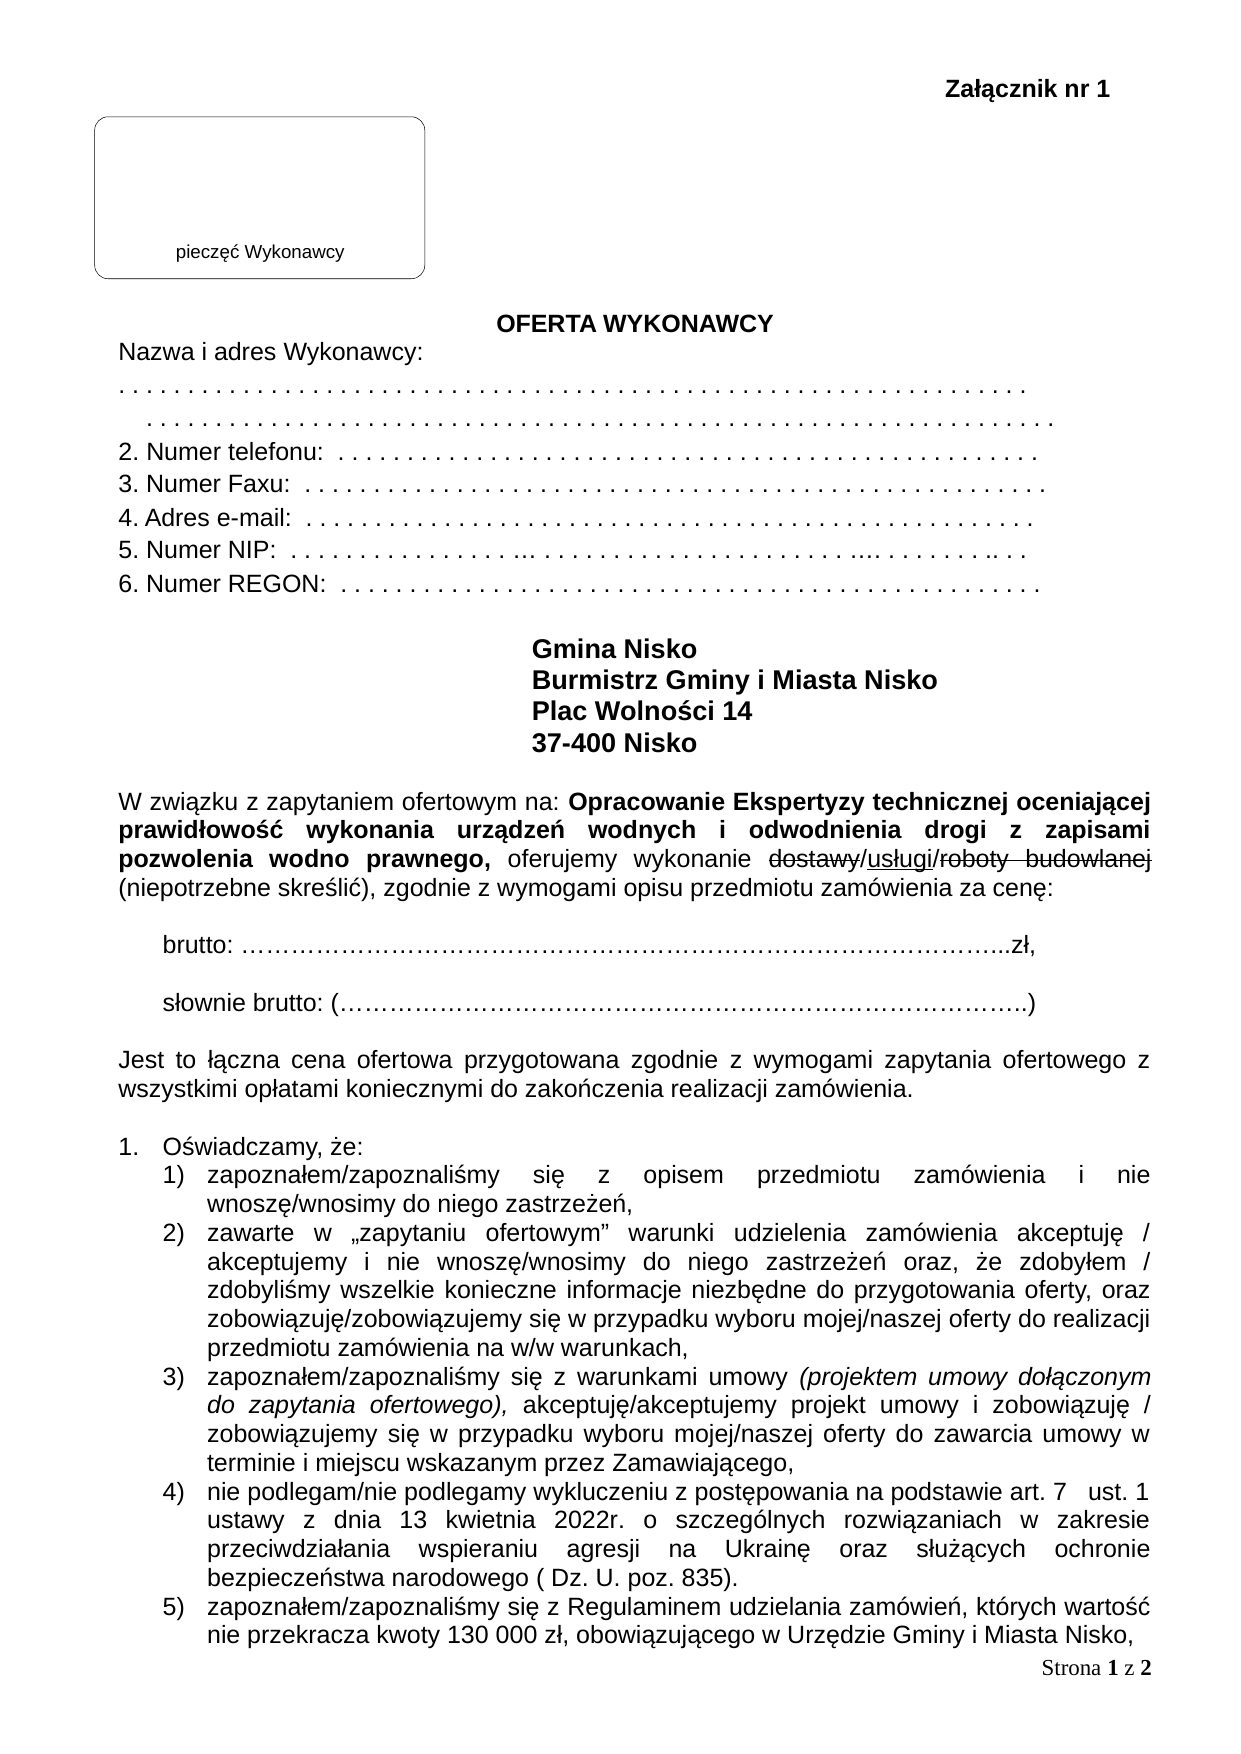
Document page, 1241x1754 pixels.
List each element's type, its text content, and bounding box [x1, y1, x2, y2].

text Plac Wolności 14 [532, 695, 1152, 727]
list Oświadczamy, że: [118, 1132, 1152, 1160]
text Nazwa i adres Wykonawcy: [118, 337, 1152, 366]
text Jest to łączna cena ofertowa przygotowana zgodnie z wymogami zapytania ofertowego z wszystkimi opłatami koniecznymi do zakończenia realizacji zamówienia. [118, 1045, 1152, 1103]
list zapoznałem/zapoznaliśmy się z Regulaminem udzielania zamówień, których wartość nie przekracza kwoty 130 000 zł, obowiązującego w Urzędzie Gminy i Miasta Nisko, [162, 1592, 1152, 1649]
text słownie brutto: (………………………………………………………………………..) [162, 988, 1152, 1017]
text Burmistrz Gminy i Miasta Nisko [118, 664, 1152, 695]
text 5. Numer NIP: . . . . . . . . . . . . . . . . … . . . . . . . . . . . . . . . . . . . . . . …. . . . . . . . .. . . [118, 536, 1152, 564]
list zapoznałem/zapoznaliśmy się z warunkami umowy (projektem umowy dołączonym do zapytania ofertowego), akceptuję/akceptujemy projekt umowy i zobowiązuję / zobowiązujemy się w przypadku wyboru mojej/naszej oferty do zawarcia umowy w terminie i miejscu wskazanym przez Zamawiającego, [162, 1362, 1152, 1477]
text . . . . . . . . . . . . . . . . . . . . . . . . . . . . . . . . . . . . . . . . . . . . . . . . . . . . . . . . . . . . . . . . . . [118, 370, 1152, 399]
text . . . . . . . . . . . . . . . . . . . . . . . . . . . . . . . . . . . . . . . . . . . . . . . . . . . . . . . . . . . . . . . . . . [118, 403, 1152, 432]
text Gmina Nisko [118, 633, 1152, 664]
text brutto: ………………………………………………………………………………...zł, [162, 930, 1152, 959]
text 3. Numer Faxu: . . . . . . . . . . . . . . . . . . . . . . . . . . . . . . . . . . . . . . . . . . . . . . . . . . . . . . [118, 469, 1152, 498]
text OFERTA WYKONAWCY [118, 309, 1152, 337]
text W związku z zapytaniem ofertowym na: Opracowanie Ekspertyzy technicznej oceniającej prawidłowość wykonania urządzeń wodnych i odwodnienia drogi z zapisami pozwolenia wodno prawnego, oferujemy wykonanie dostawy/usługi/roboty budowlanej (niepotrzebne skreślić), zgodnie z wymogami opisu przedmiotu zamówienia za cenę: [118, 787, 1152, 902]
text 37-400 Nisko [532, 727, 1152, 758]
list nie podlegam/nie podlegamy wykluczeniu z postępowania na podstawie art. 7 ust. 1 ustawy z dnia 13 kwietnia 2022r. o szczególnych rozwiązaniach w zakresie przeciwdziałania wspieraniu agresji na Ukrainę oraz służących ochronie bezpieczeństwa narodowego ( Dz. U. poz. 835). [162, 1477, 1152, 1592]
text 4. Adres e-mail: . . . . . . . . . . . . . . . . . . . . . . . . . . . . . . . . . . . . . . . . . . . . . . . . . . . . . [118, 502, 1152, 531]
text 6. Numer REGON: . . . . . . . . . . . . . . . . . . . . . . . . . . . . . . . . . . . . . . . . . . . . . . . . . . . [118, 568, 1152, 597]
list zapoznałem/zapoznaliśmy się z opisem przedmiotu zamówienia i nie wnoszę/wnosimy do niego zastrzeżeń, [162, 1160, 1152, 1218]
text 2. Numer telefonu: . . . . . . . . . . . . . . . . . . . . . . . . . . . . . . . . . . . . . . . . . . . . . . . . . . . [118, 436, 1152, 465]
list zawarte w „zapytaniu ofertowym” warunki udzielenia zamówienia akceptuję / akceptujemy i nie wnoszę/wnosimy do niego zastrzeżeń oraz, że zdobyłem / zdobyliśmy wszelkie konieczne informacje niezbędne do przygotowania oferty, oraz zobowiązuję/zobowiązujemy się w przypadku wyboru mojej/naszej oferty do realizacji przedmiotu zamówienia na w/w warunkach, [162, 1218, 1152, 1362]
